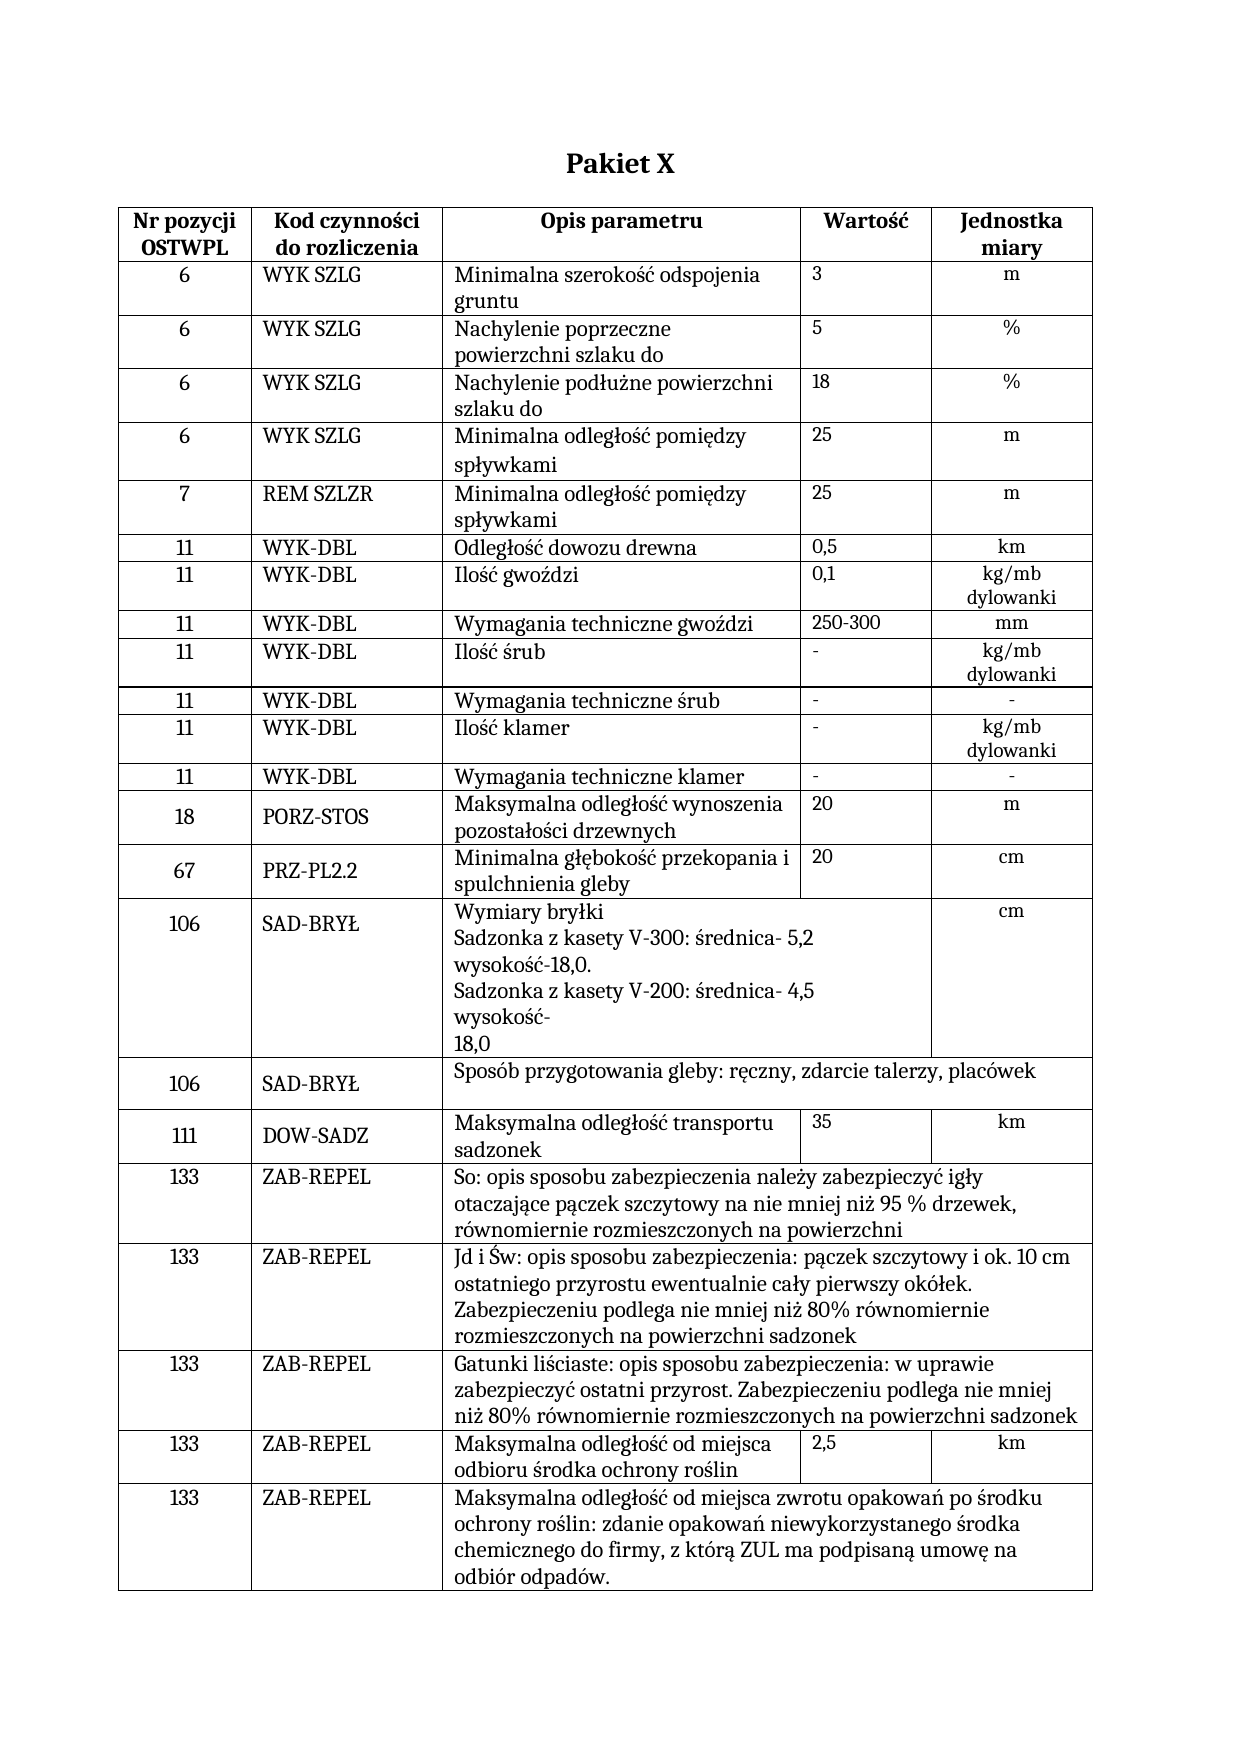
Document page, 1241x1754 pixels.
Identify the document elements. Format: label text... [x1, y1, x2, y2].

table_cell - [801, 715, 931, 763]
table_cell 0,1 [801, 562, 931, 610]
table_cell Ilość śrub [443, 639, 800, 686]
table_cell - [801, 764, 931, 790]
table_cell ZAB-REPEL [252, 1351, 442, 1429]
table_cell 18 [801, 369, 931, 422]
table_cell m [932, 262, 1092, 314]
table_cell 2,5 [801, 1431, 931, 1483]
table_cell 133 [119, 1484, 251, 1590]
table_cell cm [932, 845, 1092, 898]
table_cell Minimalna głębokość przekopania i spulchnienia gleby [443, 845, 800, 898]
table_cell 6 [119, 262, 251, 314]
table_cell Sposób przygotowania gleby: ręczny, zdarcie talerzy, placówek [443, 1058, 1092, 1109]
table_cell Wymagania techniczne klamer [443, 764, 800, 790]
table_cell 20 [801, 791, 931, 844]
table_cell 25 [801, 481, 931, 534]
table_cell WYK-DBL [252, 562, 442, 610]
table_cell 133 [119, 1244, 251, 1349]
table_cell Wymagania techniczne śrub [443, 688, 800, 714]
table_cell SAD-BRYŁ [252, 1058, 442, 1109]
table_cell DOW-SADZ [252, 1110, 442, 1163]
table_cell 250-300 [801, 611, 931, 637]
table_cell 11 [119, 715, 251, 763]
table_cell ZAB-REPEL [252, 1164, 442, 1243]
table_cell 5 [801, 316, 931, 368]
table_cell mm [932, 611, 1092, 637]
table_cell kg/mb dylowanki [932, 639, 1092, 686]
table_cell Odległość dowozu drewna [443, 535, 800, 561]
table_cell WYK-DBL [252, 764, 442, 790]
table_cell 11 [119, 562, 251, 610]
table_cell So: opis sposobu zabezpieczenia należy zabezpieczyć igły otaczające pączek szczytowy na nie mniej niż 95 % drzewek, równomiernie rozmieszczonych na powierzchni [443, 1164, 1092, 1243]
table_cell m [932, 791, 1092, 844]
table_cell 133 [119, 1351, 251, 1429]
table_cell WYK SZLG [252, 316, 442, 368]
table_cell % [932, 316, 1092, 368]
table_cell 18 [119, 791, 251, 844]
table_cell - [932, 764, 1092, 790]
table_cell km [932, 535, 1092, 561]
table_cell PORZ-STOS [252, 791, 442, 844]
table_header Wartość [801, 208, 931, 261]
table_cell - [801, 639, 931, 686]
table_cell ZAB-REPEL [252, 1244, 442, 1349]
table_cell 11 [119, 764, 251, 790]
table_cell PRZ-PL2.2 [252, 845, 442, 898]
table_cell REM SZLZR [252, 481, 442, 534]
table_cell Maksymalna odległość transportu sadzonek [443, 1110, 800, 1163]
table_cell Minimalna odległość pomiędzy spływkami [443, 423, 800, 480]
table_cell 6 [119, 316, 251, 368]
table_cell 11 [119, 688, 251, 714]
table_cell Nachylenie poprzeczne powierzchni szlaku do [443, 316, 800, 368]
table_cell Wymiary bryłki Sadzonka z kasety V-300: średnica- 5,2 wysokość-18,0. Sadzonka z kasety V-200: średnica- 4,5 wysokość- 18,0 [443, 899, 931, 1057]
table_cell 7 [119, 481, 251, 534]
table_header Nr pozycji OSTWPL [119, 208, 251, 261]
table_cell Wymagania techniczne gwoździ [443, 611, 800, 637]
table_cell Ilość gwoździ [443, 562, 800, 610]
table_cell WYK-DBL [252, 715, 442, 763]
table_cell WYK-DBL [252, 611, 442, 637]
table_cell ZAB-REPEL [252, 1484, 442, 1590]
table_cell 106 [119, 899, 251, 1057]
table_cell 106 [119, 1058, 251, 1109]
table_cell SAD-BRYŁ [252, 899, 442, 1057]
table_cell Nachylenie podłużne powierzchni szlaku do [443, 369, 800, 422]
table_header Jednostka miary [932, 208, 1092, 261]
table_cell 20 [801, 845, 931, 898]
table_cell km [932, 1431, 1092, 1483]
table_cell WYK-DBL [252, 535, 442, 561]
table_cell kg/mb dylowanki [932, 562, 1092, 610]
table_cell Minimalna odległość pomiędzy spływkami [443, 481, 800, 534]
table_cell 6 [119, 423, 251, 480]
table_cell 11 [119, 639, 251, 686]
table_cell 25 [801, 423, 931, 480]
table_cell m [932, 423, 1092, 480]
table_cell 6 [119, 369, 251, 422]
table_cell 11 [119, 535, 251, 561]
table_cell 35 [801, 1110, 931, 1163]
table_cell 111 [119, 1110, 251, 1163]
table_cell 133 [119, 1164, 251, 1243]
table_cell Maksymalna odległość od miejsca odbioru środka ochrony roślin [443, 1431, 800, 1483]
text Pakiet X [148, 148, 1093, 181]
table_cell % [932, 369, 1092, 422]
table_cell 0,5 [801, 535, 931, 561]
table_cell Minimalna szerokość odspojenia gruntu [443, 262, 800, 314]
table_cell Maksymalna odległość wynoszenia pozostałości drzewnych [443, 791, 800, 844]
table_cell Gatunki liściaste: opis sposobu zabezpieczenia: w uprawie zabezpieczyć ostatni przyrost. Zabezpieczeniu podlega nie mniej niż 80% równomiernie rozmieszczonych na powierzchni sadzonek [443, 1351, 1092, 1429]
table_header Opis parametru [443, 208, 800, 261]
table_cell - [932, 688, 1092, 714]
table_cell Jd i Św: opis sposobu zabezpieczenia: pączek szczytowy i ok. 10 cm ostatniego przyrostu ewentualnie cały pierwszy okółek. Zabezpieczeniu podlega nie mniej niż 80% równomiernie rozmieszczonych na powierzchni sadzonek [443, 1244, 1092, 1349]
table_cell WYK SZLG [252, 369, 442, 422]
table_cell 3 [801, 262, 931, 314]
table_cell ZAB-REPEL [252, 1431, 442, 1483]
table_cell 67 [119, 845, 251, 898]
table_cell WYK-DBL [252, 639, 442, 686]
table_cell 133 [119, 1431, 251, 1483]
table_cell - [801, 688, 931, 714]
table_cell WYK SZLG [252, 262, 442, 314]
table_cell 11 [119, 611, 251, 637]
table_cell WYK-DBL [252, 688, 442, 714]
table_cell km [932, 1110, 1092, 1163]
table_cell WYK SZLG [252, 423, 442, 480]
table_cell kg/mb dylowanki [932, 715, 1092, 763]
table_cell cm [932, 899, 1092, 1057]
table_cell Ilość klamer [443, 715, 800, 763]
table_cell m [932, 481, 1092, 534]
table_header Kod czynności do rozliczenia [252, 208, 442, 261]
